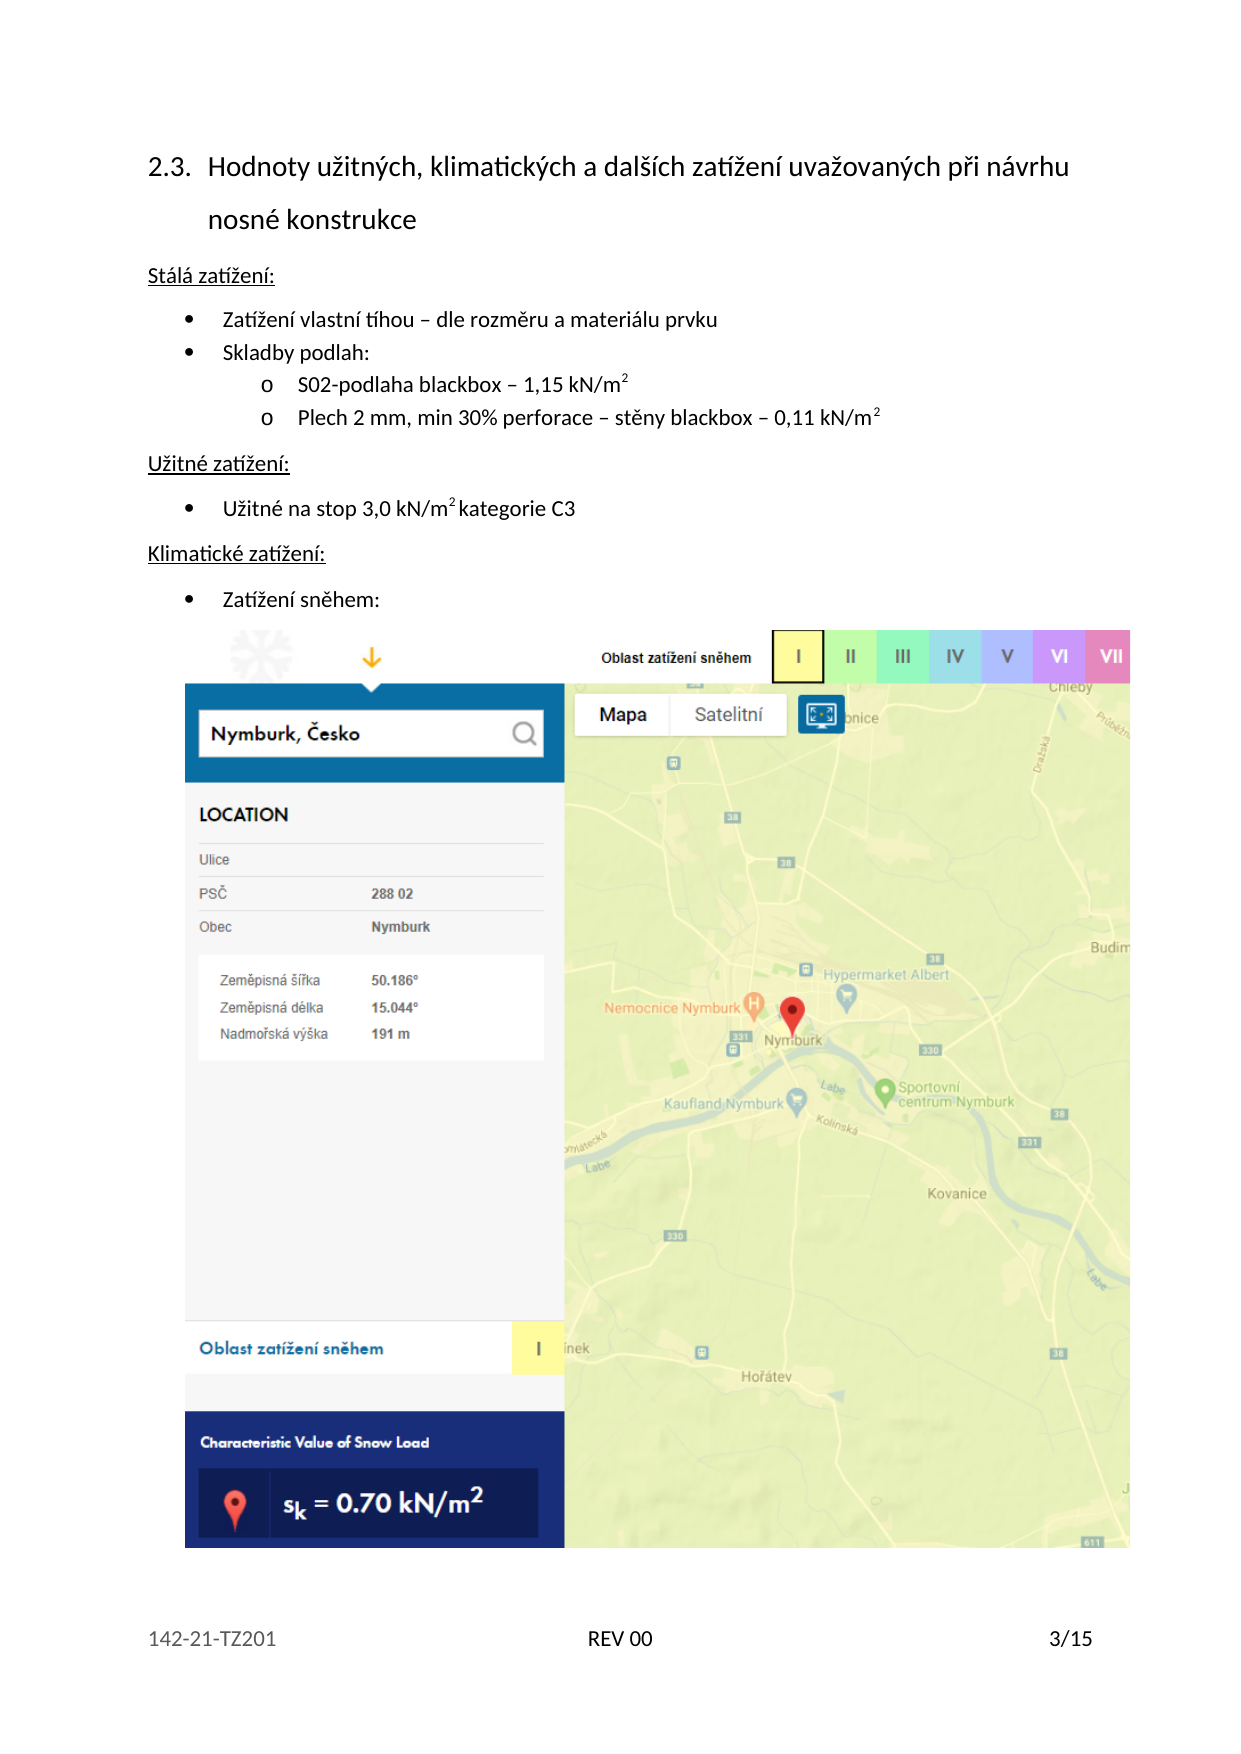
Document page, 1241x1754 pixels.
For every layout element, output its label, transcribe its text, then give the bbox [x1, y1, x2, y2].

picture [185, 630, 1130, 1548]
subtitle Hodnoty užitných, klimatických a dalších zatížení uvažovaných při návrhu nosné konstrukce [148, 148, 1093, 237]
list Zatížení sněhem: [185, 586, 1093, 614]
text Užitné zatížení: [148, 449, 1093, 477]
list Plech 2 mm, min 30% perforace – stěny blackbox – 0,11 kN/m2 [260, 403, 1093, 432]
list Skladby podlah: [185, 338, 1093, 366]
picture [199, 710, 543, 757]
text Stálá zatížení: [148, 261, 1093, 289]
list S02-podlaha blackbox – 1,15 kN/m2 [260, 370, 1093, 399]
text Klimatické zatížení: [148, 539, 1093, 567]
list Zatížení vlastní tíhou – dle rozměru a materiálu prvku [185, 305, 1093, 333]
list Užitné na stop 3,0 kN/m2 kategorie C3 [185, 494, 1093, 522]
